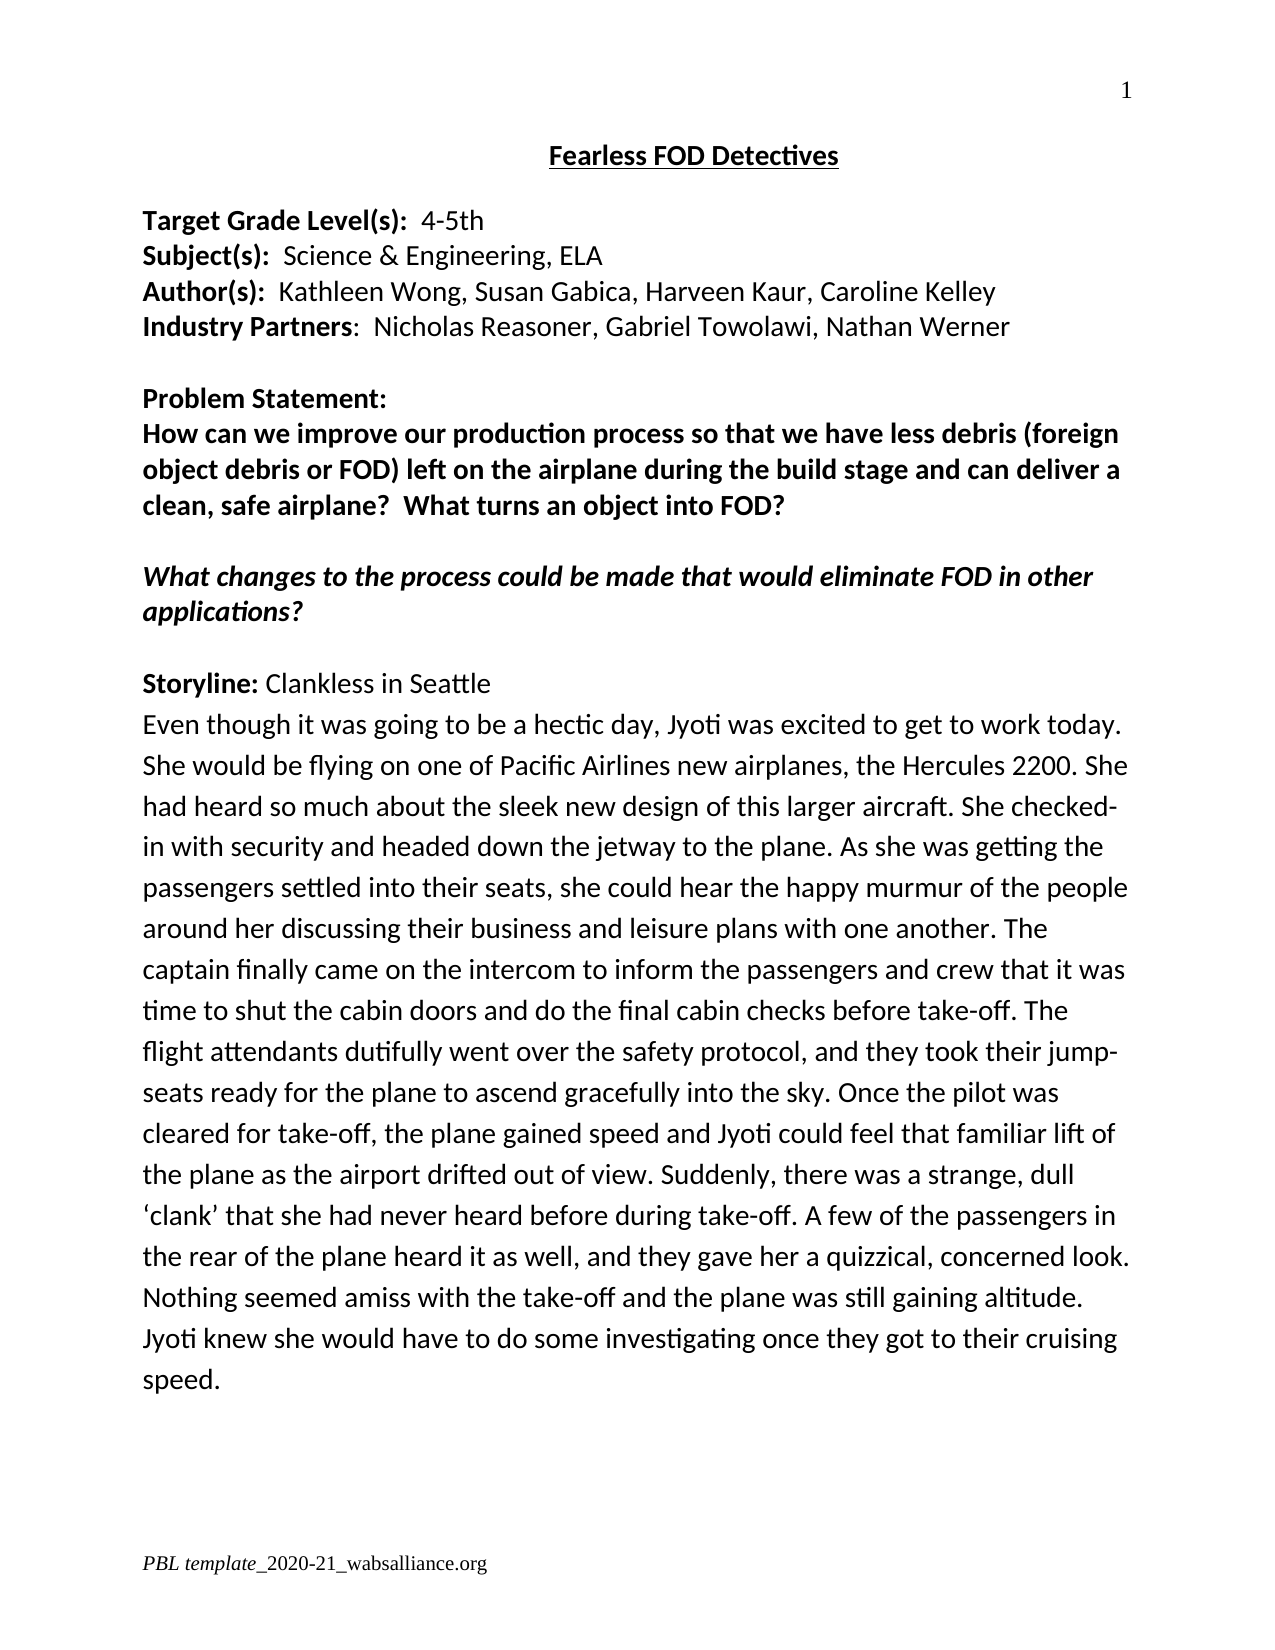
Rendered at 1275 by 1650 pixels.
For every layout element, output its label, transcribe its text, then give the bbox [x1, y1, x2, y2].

text What changes to the process could be made that would eliminate FOD in other applications? [142, 558, 1132, 629]
text How can we improve our production process so that we have less debris (foreign object debris or FOD) left on the airplane during the build stage and can deliver a clean, safe airplane? What turns an object into FOD? [142, 415, 1132, 522]
text Industry Partners: Nicholas Reasoner, Gabriel Towolawi, Nathan Werner [142, 308, 1132, 344]
text Even though it was going to be a hectic day, Jyoti was excited to get to work today. She would be flying on one of Pacific Airlines new airplanes, the Hercules 2200. She had heard so much about the sleek new design of this larger aircraft. She checked-in with security and headed down the jetway to the plane. As she was getting the passengers settled into their seats, she could hear the happy murmur of the people around her discussing their business and leisure plans with one another. The captain finally came on the intercom to inform the passengers and crew that it was time to shut the cabin doors and do the final cabin checks before take-off. The flight attendants dutifully went over the safety protocol, and they took their jump-seats ready for the plane to ascend gracefully into the sky. Once the pilot was cleared for take-off, the plane gained speed and Jyoti could feel that familiar lift of the plane as the airport drifted out of view. Suddenly, there was a strange, dull ‘clank’ that she had never heard before during take-off. A few of the passengers in the rear of the plane heard it as well, and they gave her a quizzical, concerned look. Nothing seemed amiss with the take-off and the plane was still gaining altitude. Jyoti knew she would have to do some investigating once they got to their cruising speed. [142, 706, 1132, 1396]
text Author(s): Kathleen Wong, Susan Gabica, Harveen Kaur, Caroline Kelley [142, 273, 1132, 308]
text Fearless FOD Detectives [96, 137, 1245, 173]
text Subject(s): Science & Engineering, ELA [142, 237, 1132, 273]
text Target Grade Level(s): 4-5th [142, 202, 1132, 237]
text Problem Statement: [142, 380, 1132, 415]
text Storyline: Clankless in Seattle [142, 665, 1132, 700]
